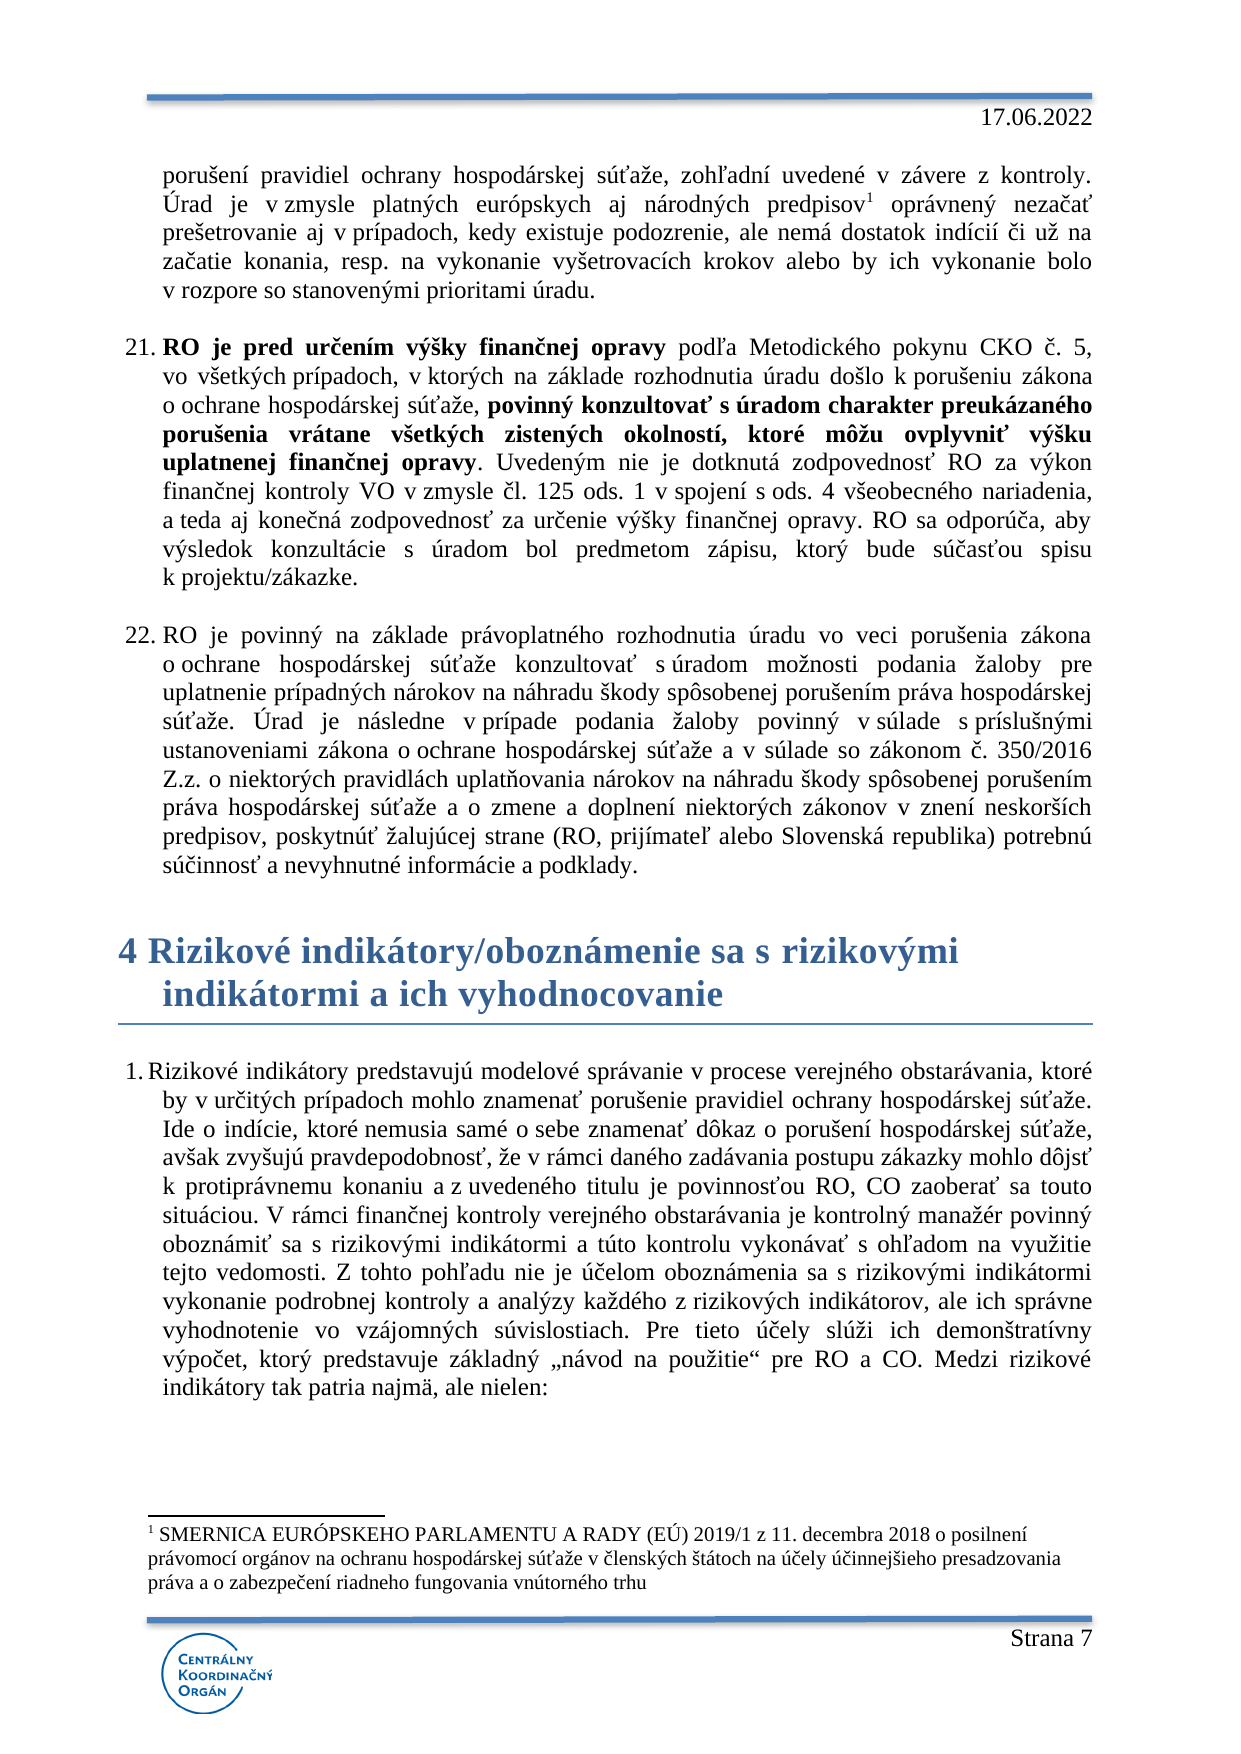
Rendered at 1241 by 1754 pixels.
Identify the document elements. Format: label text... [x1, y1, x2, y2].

list Rizikové indikátory predstavujú modelové správanie v procese verejného obstarávania, ktoré by v určitých prípadoch mohlo znamenať porušenie pravidiel ochrany hospodárskej súťaže. Ide o indície, ktoré nemusia samé o sebe znamenať dôkaz o porušení hospodárskej súťaže, avšak zvyšujú pravdepodobnosť, že v rámci daného zadávania postupu zákazky mohlo dôjsť k protiprávnemu konaniu a z uvedeného titulu je povinnosťou RO, CO zaoberať sa touto situáciou. V rámci finančnej kontroly verejného obstarávania je kontrolný manažér povinný oboznámiť sa s rizikovými indikátormi a túto kontrolu vykonávať s ohľadom na využitie tejto vedomosti. Z tohto pohľadu nie je účelom oboznámenia sa s rizikovými indikátormi vykonanie podrobnej kontroly a analýzy každého z rizikových indikátorov, ale ich správne vyhodnotenie vo vzájomných súvislostiach. Pre tieto účely slúži ich demonštratívny výpočet, ktorý predstavuje základný „návod na použitie“ pre RO a CO. Medzi rizikové indikátory tak patria najmä, ale nielen: [125, 1056, 1093, 1401]
list RO je pred určením výšky finančnej opravy podľa Metodického pokynu CKO č. 5, vo všetkých prípadoch, v ktorých na základe rozhodnutia úradu došlo k porušeniu zákona o ochrane hospodárskej súťaže, povinný konzultovať s úradom charakter preukázaného porušenia vrátane všetkých zistených okolností, ktoré môžu ovplyvniť výšku uplatnenej finančnej opravy. Uvedeným nie je dotknutá zodpovednosť RO za výkon finančnej kontroly VO v zmysle čl. 125 ods. 1 v spojení s ods. 4 všeobecného nariadenia, a teda aj konečná zodpovednosť za určenie výšky finančnej opravy. RO sa odporúča, aby výsledok konzultácie s úradom bol predmetom zápisu, ktorý bude súčasťou spisu k projektu/zákazke. [125, 332, 1093, 591]
picture [159, 1631, 272, 1713]
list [125, 160, 1093, 304]
list Rizikové indikátory/oboznámenie sa s rizikovými indikátormi a ich vyhodnocovanie [118, 928, 1093, 1023]
list RO je povinný na základe právoplatného rozhodnutia úradu vo veci porušenia zákona o ochrane hospodárskej súťaže konzultovať s úradom možnosti podania žaloby pre uplatnenie prípadných nárokov na náhradu škody spôsobenej porušením práva hospodárskej súťaže. Úrad je následne v prípade podania žaloby povinný v súlade s príslušnými ustanoveniami zákona o ochrane hospodárskej súťaže a v súlade so zákonom č. 350/2016 Z.z. o niektorých pravidlách uplatňovania nárokov na náhradu škody spôsobenej porušením práva hospodárskej súťaže a o zmene a doplnení niektorých zákonov v znení neskorších predpisov, poskytnúť žalujúcej strane (RO, prijímateľ alebo Slovenská republika) potrebnú súčinnosť a nevyhnutné informácie a podklady. [125, 620, 1093, 879]
